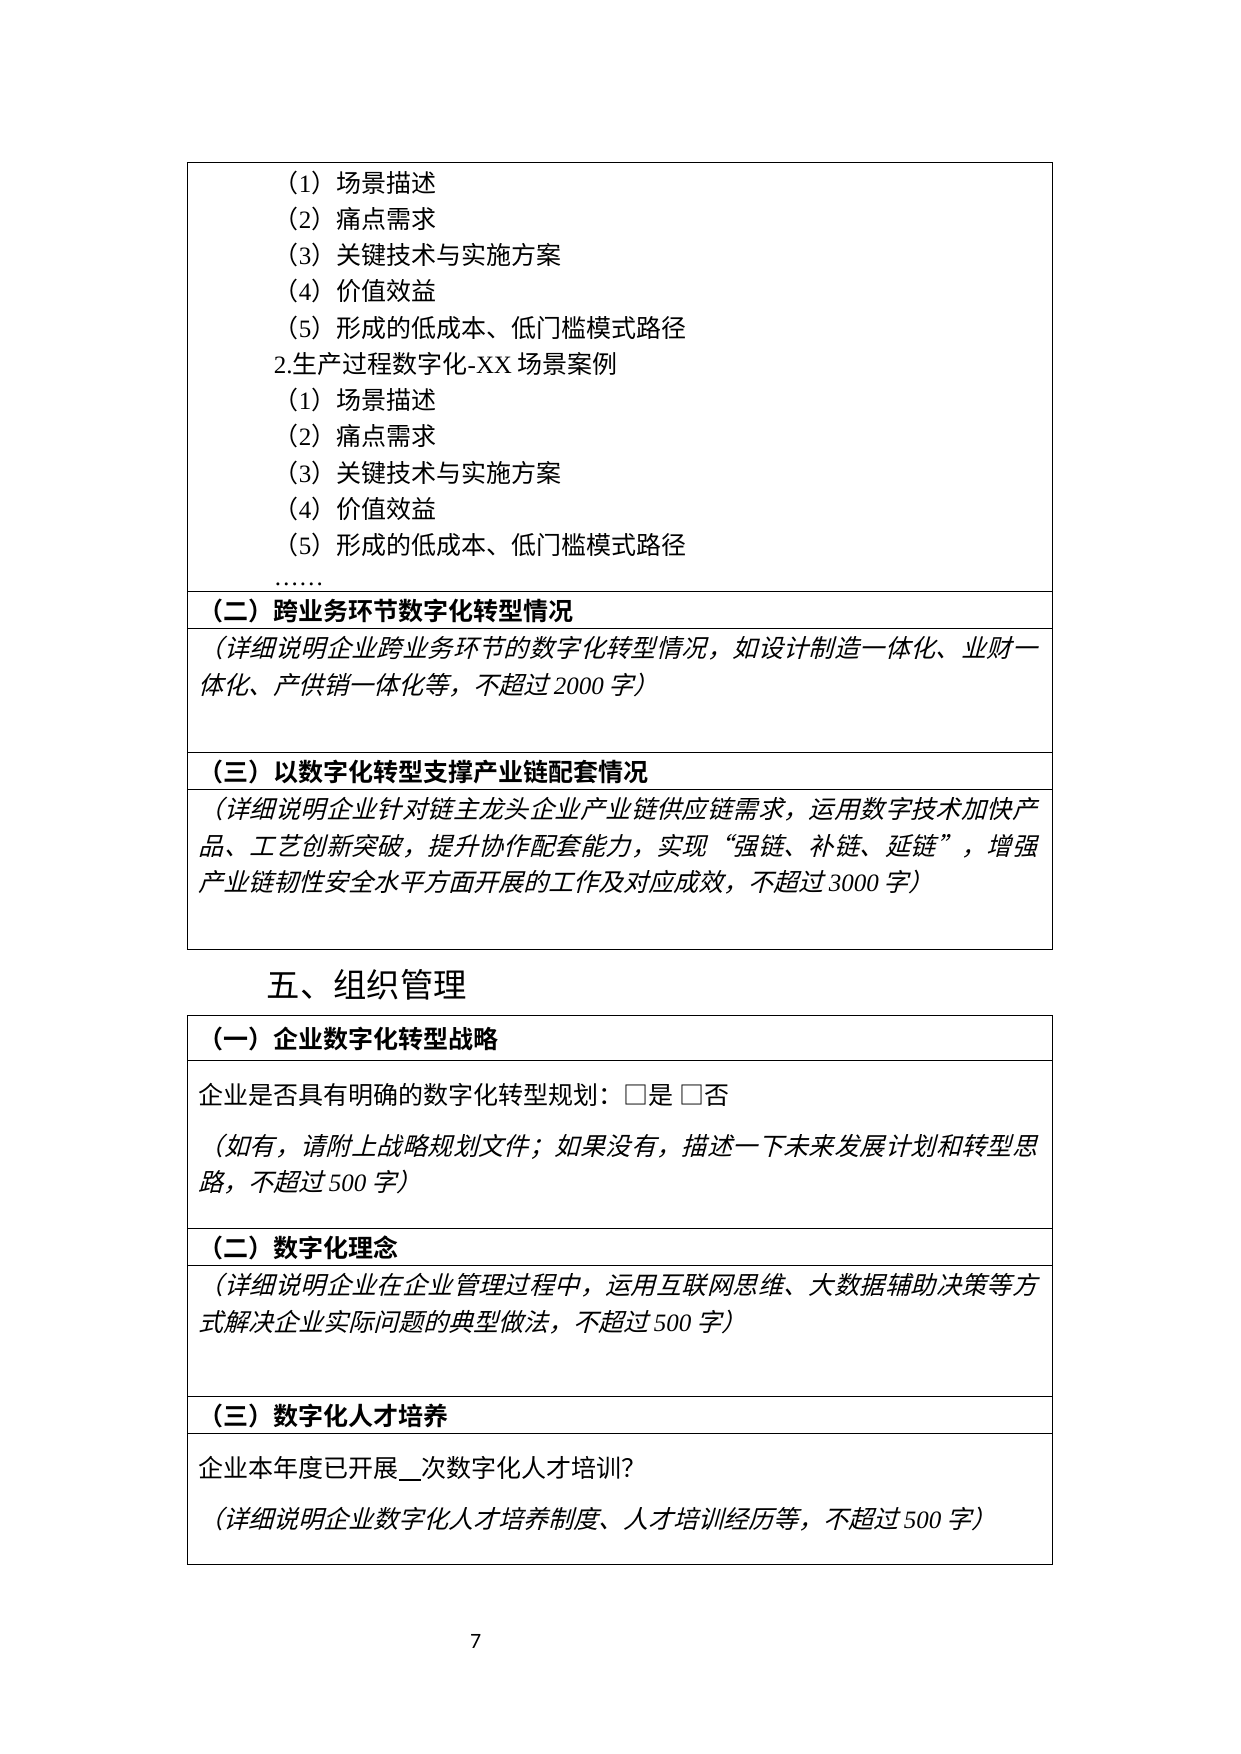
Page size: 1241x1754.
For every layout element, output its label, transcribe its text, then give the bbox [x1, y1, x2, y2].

table_cell 企业是否具有明确的数字化转型规划：□是 □否 （如有，请附上战略规划文件；如果没有，描述一下未来发展计划和转型思路，不超过500字） [188, 1061, 1052, 1227]
table_cell （二）跨业务环节数字化转型情况 [188, 592, 1052, 628]
table_cell （详细说明企业跨业务环节的数字化转型情况，如设计制造一体化、业财一体化、产供销一体化等，不超过2000字） [188, 629, 1052, 752]
table_cell （二）数字化理念 [188, 1229, 1052, 1265]
table_cell 企业本年度已开展 次数字化人才培训？ （详细说明企业数字化人才培养制度、人才培训经历等，不超过500字） [188, 1434, 1052, 1564]
table_header （一）企业数字化转型战略 [188, 1016, 1052, 1060]
table_cell （三）以数字化转型支撑产业链配套情况 [188, 753, 1052, 789]
subtitle 五、组织管理 [187, 950, 1053, 1015]
table_cell （详细说明企业针对链主龙头企业产业链供应链需求，运用数字技术加快产品、工艺创新突破，提升协作配套能力，实现“强链、补链、延链”，增强产业链韧性安全水平方面开展的工作及对应成效，不超过3000字） [188, 790, 1052, 949]
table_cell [188, 163, 1052, 591]
table_cell （三）数字化人才培养 [188, 1397, 1052, 1433]
table_cell （详细说明企业在企业管理过程中，运用互联网思维、大数据辅助决策等方式解决企业实际问题的典型做法，不超过500字） [188, 1266, 1052, 1396]
